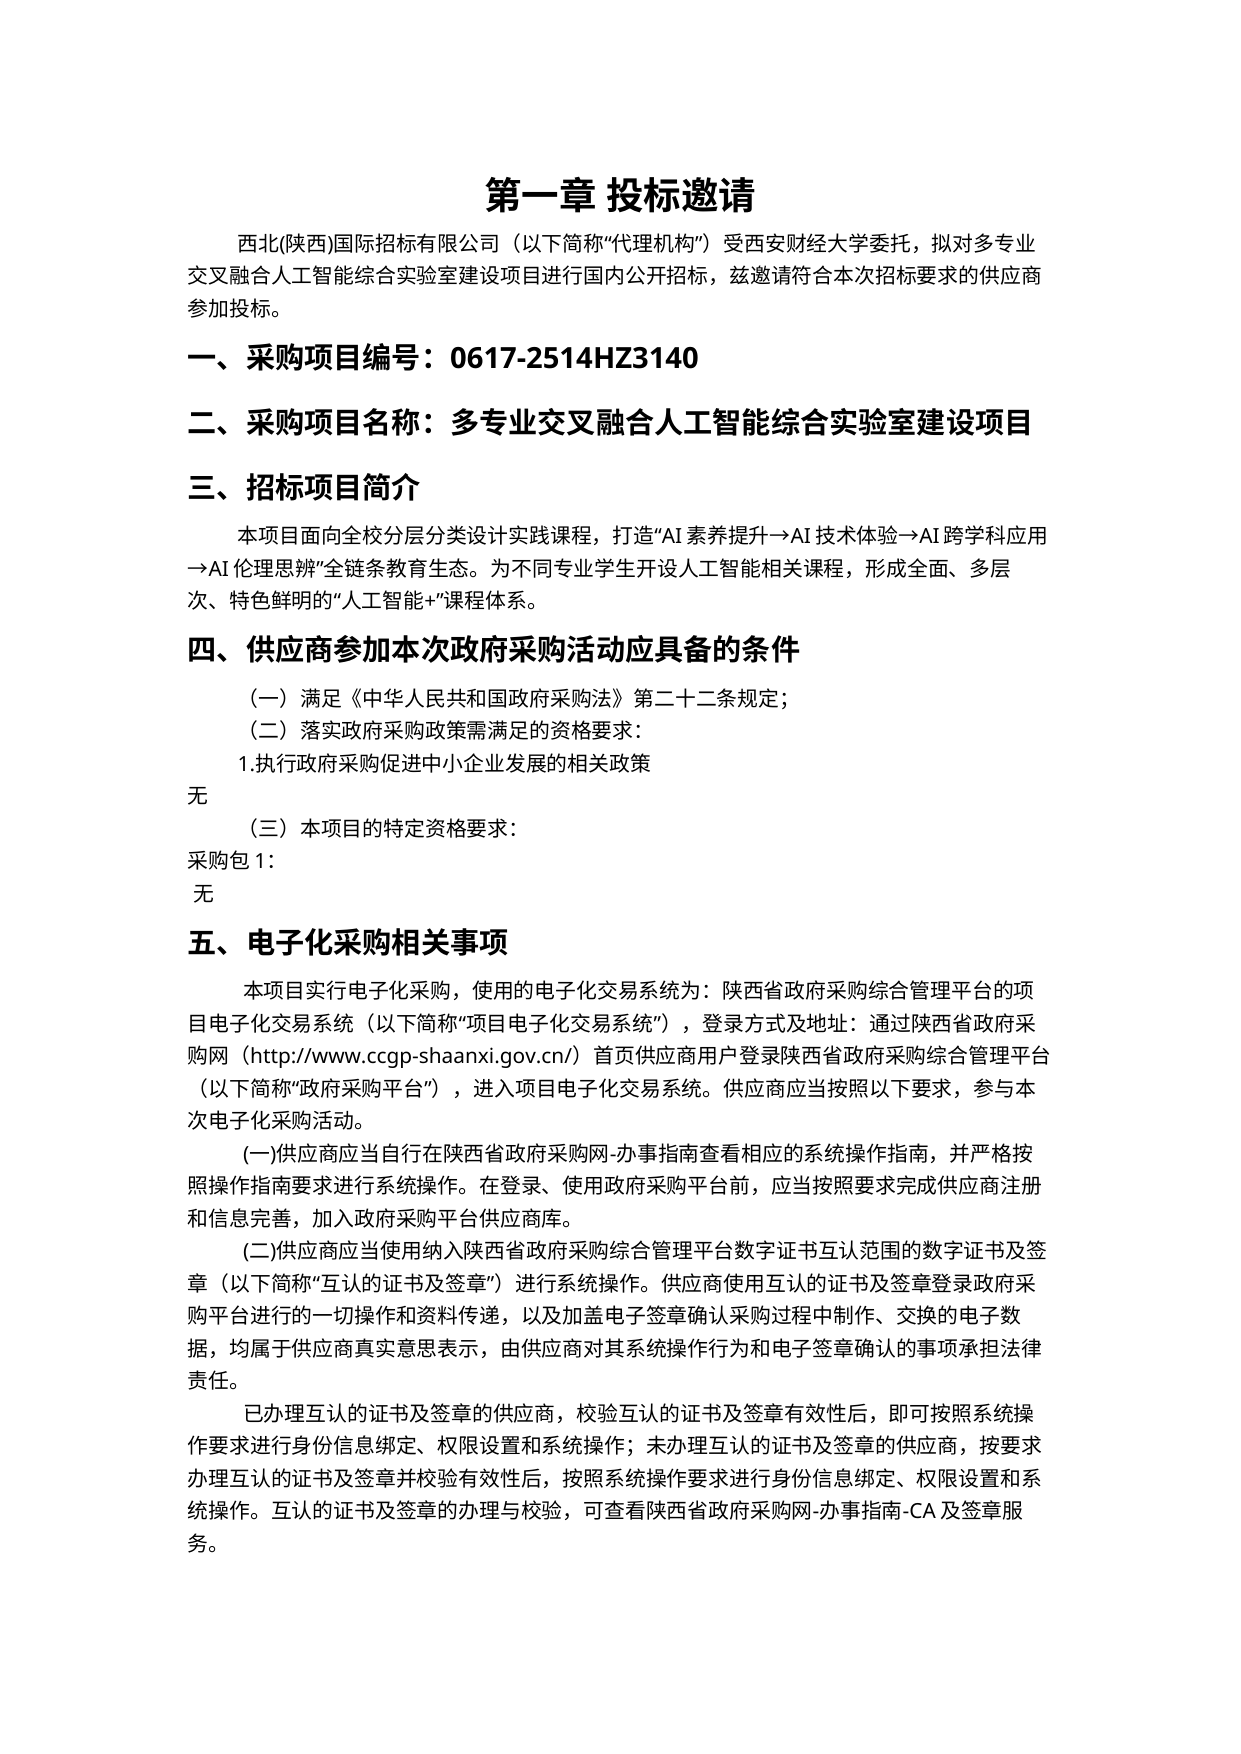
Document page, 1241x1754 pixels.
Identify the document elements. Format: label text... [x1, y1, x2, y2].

text (二)供应商应当使用纳入陕西省政府采购综合管理平台数字证书互认范围的数字证书及签章（以下简称“互认的证书及签章”）进行系统操作。供应商使用互认的证书及签章登录政府采购平台进行的一切操作和资料传递，以及加盖电子签章确认采购过程中制作、交换的电子数据，均属于供应商真实意思表示，由供应商对其系统操作行为和电子签章确认的事项承担法律责任。 [187, 1234, 1053, 1397]
text （一）满足《中华人民共和国政府采购法》第二十二条规定； [187, 682, 1053, 714]
text 本项目实行电子化采购，使用的电子化交易系统为：陕西省政府采购综合管理平台的项目电子化交易系统（以下简称“项目电子化交易系统”），登录方式及地址：通过陕西省政府采购网（http://www.ccgp-shaanxi.gov.cn/）首页供应商用户登录陕西省政府采购综合管理平台（以下简称“政府采购平台”），进入项目电子化交易系统。供应商应当按照以下要求，参与本次电子化采购活动。 [187, 974, 1053, 1137]
text 西北(陕西)国际招标有限公司（以下简称“代理机构”）受西安财经大学委托，拟对多专业交叉融合人工智能综合实验室建设项目进行国内公开招标，兹邀请符合本次招标要求的供应商参加投标。 [187, 227, 1053, 324]
text 无 [187, 779, 1053, 812]
text 二、采购项目名称：多专业交叉融合人工智能综合实验室建设项目 [187, 389, 1053, 454]
text 采购包1： [187, 844, 1053, 877]
text 无 [187, 877, 1053, 909]
text (一)供应商应当自行在陕西省政府采购网-办事指南查看相应的系统操作指南，并严格按照操作指南要求进行系统操作。在登录、使用政府采购平台前，应当按照要求完成供应商注册和信息完善，加入政府采购平台供应商库。 [187, 1137, 1053, 1234]
text 三、招标项目简介 [187, 454, 1053, 519]
text 一、采购项目编号：0617-2514HZ3140 [187, 324, 1053, 389]
text 1.执行政府采购促进中小企业发展的相关政策 [187, 747, 1053, 779]
text 已办理互认的证书及签章的供应商，校验互认的证书及签章有效性后，即可按照系统操作要求进行身份信息绑定、权限设置和系统操作；未办理互认的证书及签章的供应商，按要求办理互认的证书及签章并校验有效性后，按照系统操作要求进行身份信息绑定、权限设置和系统操作。互认的证书及签章的办理与校验，可查看陕西省政府采购网-办事指南-CA及签章服务。 [187, 1397, 1053, 1559]
text 本项目面向全校分层分类设计实践课程，打造“AI素养提升→AI技术体验→AI跨学科应用→AI伦理思辨”全链条教育生态。为不同专业学生开设人工智能相关课程，形成全面、多层次、特色鲜明的“人工智能+”课程体系。 [187, 519, 1053, 617]
text 五、电子化采购相关事项 [187, 909, 1053, 974]
text 第一章 投标邀请 [187, 162, 1053, 227]
text （二）落实政府采购政策需满足的资格要求： [187, 714, 1053, 747]
text 四、供应商参加本次政府采购活动应具备的条件 [187, 617, 1053, 682]
text （三）本项目的特定资格要求： [187, 812, 1053, 844]
